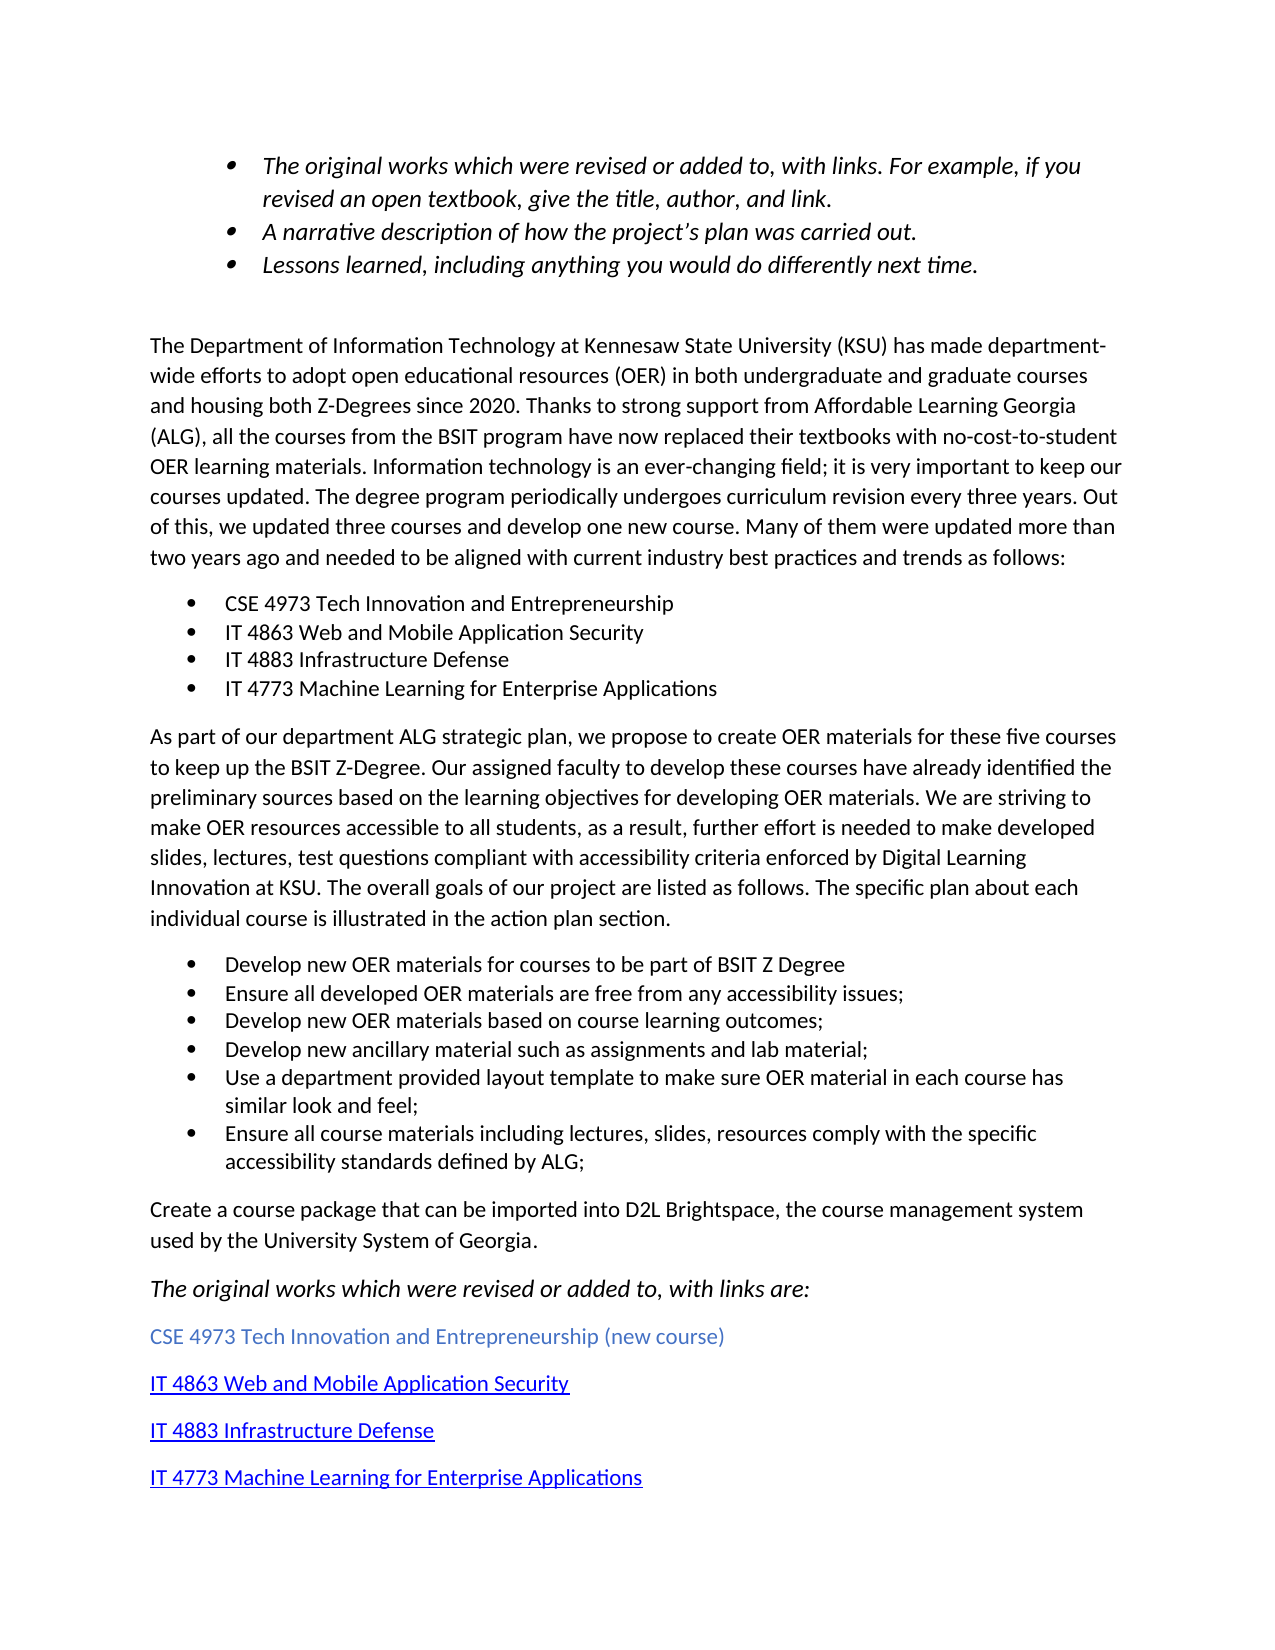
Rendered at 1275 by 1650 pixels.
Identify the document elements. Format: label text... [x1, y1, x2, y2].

text CSE 4973 Tech Innovation and Entrepreneurship (new course) [150, 1322, 1125, 1350]
list A narrative description of how the project’s plan was carried out. [225, 216, 1125, 246]
text Create a course package that can be imported into D2L Brightspace, the course management system used by the University System of Georgia. [150, 1196, 1125, 1254]
list Use a department provided layout template to make sure OER material in each course has similar look and feel; [187, 1063, 1125, 1119]
list IT 4773 Machine Learning for Enterprise Applications [187, 674, 1125, 702]
list The original works which were revised or added to, with links. For example, if you revised an open textbook, give the title, author, and link. [225, 150, 1125, 213]
list IT 4863 Web and Mobile Application Security [187, 618, 1125, 646]
list IT 4883 Infrastructure Defense [187, 646, 1125, 674]
list Ensure all developed OER materials are free from any accessibility issues; [187, 979, 1125, 1007]
text As part of our department ALG strategic plan, we propose to create OER materials for these five courses to keep up the BSIT Z-Degree. Our assigned faculty to develop these courses have already identified the preliminary sources based on the learning objectives for developing OER materials. We are striving to make OER resources accessible to all students, as a result, further effort is needed to make developed slides, lectures, test questions compliant with accessibility criteria enforced by Digital Learning Innovation at KSU. The overall goals of our project are listed as follows. The specific plan about each individual course is illustrated in the action plan section. [150, 722, 1125, 932]
list CSE 4973 Tech Innovation and Entrepreneurship [187, 589, 1125, 618]
text The original works which were revised or added to, with links are: [150, 1273, 1125, 1303]
list Lessons learned, including anything you would do differently next time. [225, 249, 1125, 279]
list Develop new OER materials for courses to be part of BSIT Z Degree [187, 951, 1125, 979]
list Ensure all course materials including lectures, slides, resources comply with the specific accessibility standards defined by ALG; [187, 1119, 1125, 1175]
text The Department of Information Technology at Kennesaw State University (KSU) has made department-wide efforts to adopt open educational resources (OER) in both undergraduate and graduate courses and housing both Z-Degrees since 2020. Thanks to strong support from Affordable Learning Georgia (ALG), all the courses from the BSIT program have now replaced their textbooks with no-cost-to-student OER learning materials. Information technology is an ever-changing field; it is very important to keep our courses updated. The degree program periodically undergoes curriculum revision every three years. Out of this, we updated three courses and develop one new course. Many of them were updated more than two years ago and needed to be aligned with current industry best practices and trends as follows: [150, 331, 1125, 571]
text IT 4883 Infrastructure Defense [150, 1416, 1125, 1444]
text IT 4773 Machine Learning for Enterprise Applications [150, 1463, 1125, 1491]
list Develop new ancillary material such as assignments and lab material; [187, 1035, 1125, 1063]
text IT 4863 Web and Mobile Application Security [150, 1369, 1125, 1397]
list Develop new OER materials based on course learning outcomes; [187, 1007, 1125, 1035]
